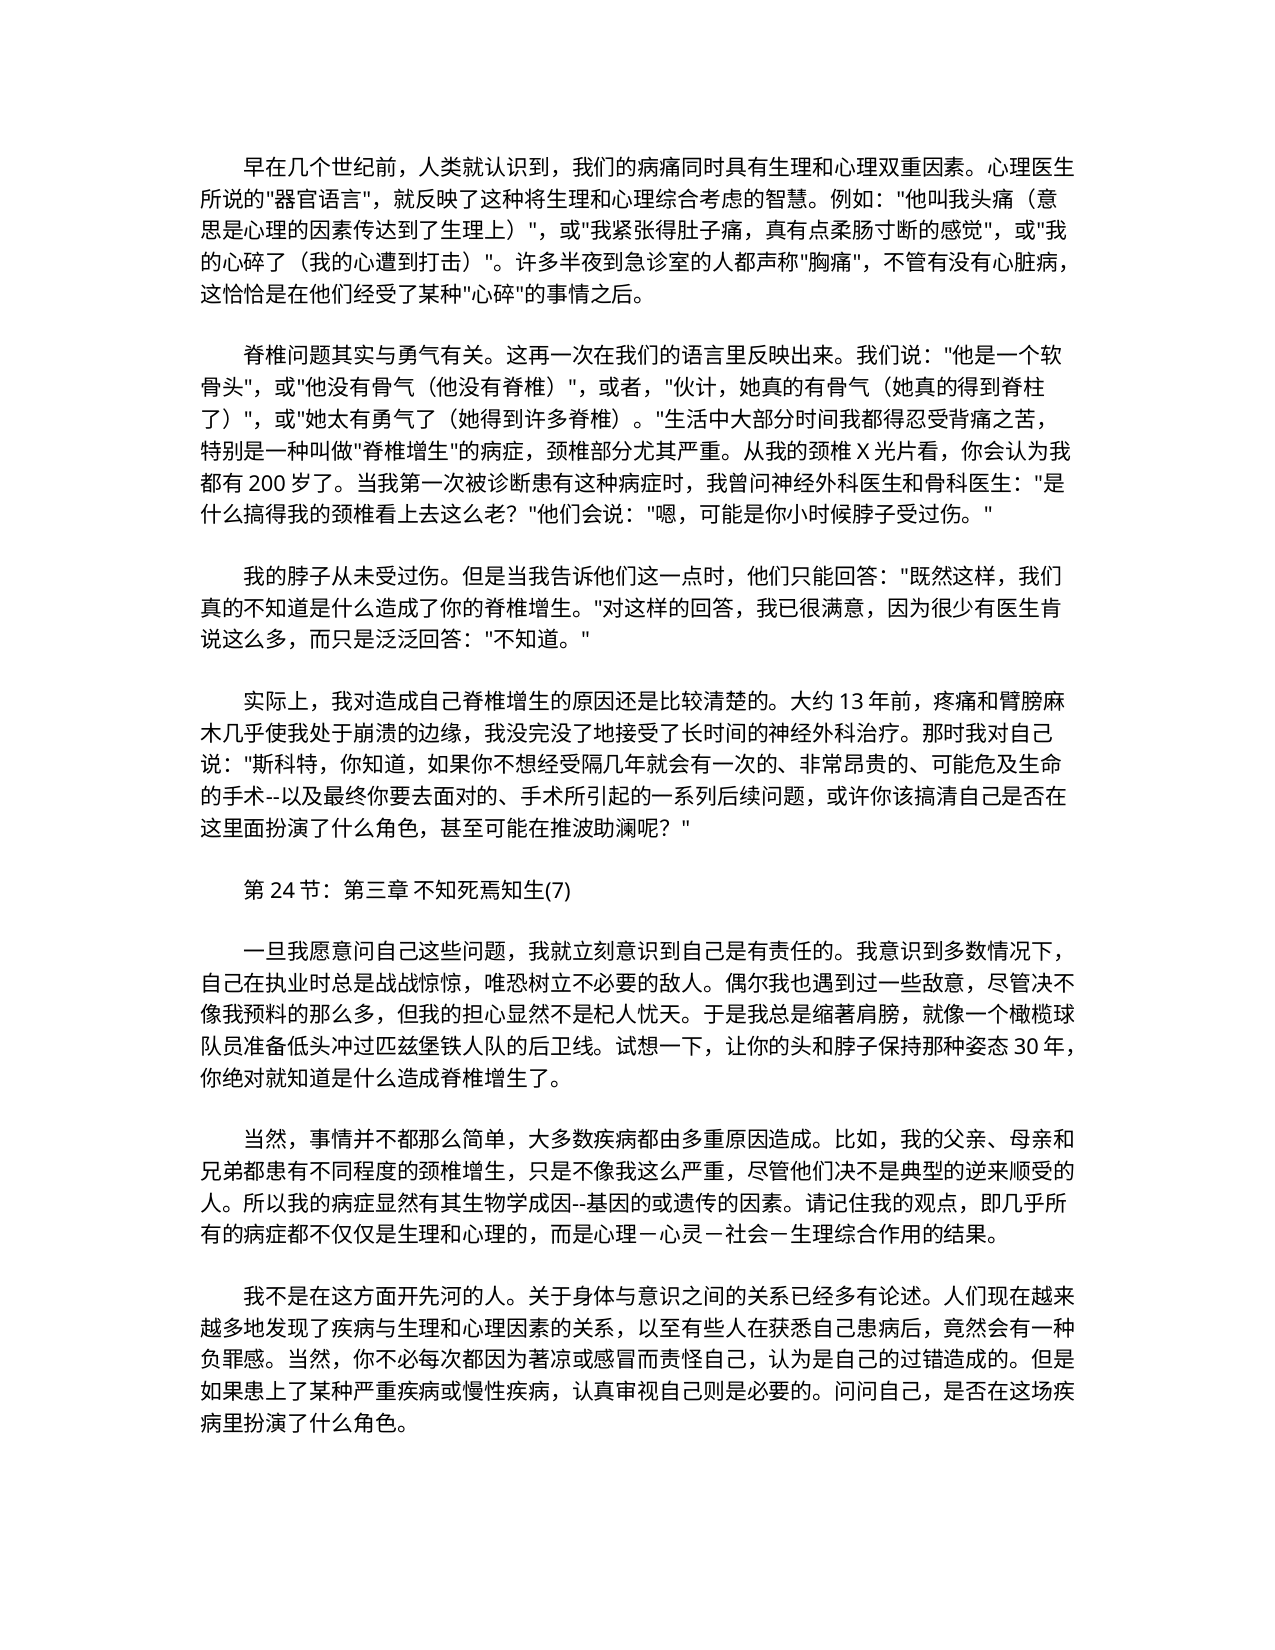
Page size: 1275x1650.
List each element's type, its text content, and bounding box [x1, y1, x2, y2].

text 早在几个世纪前，人类就认识到，我们的病痛同时具有生理和心理双重因素。心理医生所说的"器官语言"，就反映了这种将生理和心理综合考虑的智慧。例如："他叫我头痛（意思是心理的因素传达到了生理上）"，或"我紧张得肚子痛，真有点柔肠寸断的感觉"，或"我的心碎了（我的心遭到打击）"。许多半夜到急诊室的人都声称"胸痛"，不管有没有心脏病，这恰恰是在他们经受了某种"心碎"的事情之后。 [200, 150, 1075, 309]
text 我不是在这方面开先河的人。关于身体与意识之间的关系已经多有论述。人们现在越来越多地发现了疾病与生理和心理因素的关系，以至有些人在获悉自己患病后，竟然会有一种负罪感。当然，你不必每次都因为著凉或感冒而责怪自己，认为是自己的过错造成的。但是如果患上了某种严重疾病或慢性疾病，认真审视自己则是必要的。问问自己，是否在这场疾病里扮演了什么角色。 [200, 1279, 1075, 1437]
text 脊椎问题其实与勇气有关。这再一次在我们的语言里反映出来。我们说："他是一个软骨头"，或"他没有骨气（他没有脊椎）"，或者，"伙计，她真的有骨气（她真的得到脊柱了）"，或"她太有勇气了（她得到许多脊椎）。"生活中大部分时间我都得忍受背痛之苦，特别是一种叫做"脊椎增生"的病症，颈椎部分尤其严重。从我的颈椎X光片看，你会认为我都有200岁了。当我第一次被诊断患有这种病症时，我曾问神经外科医生和骨科医生："是什么搞得我的颈椎看上去这么老？"他们会说："嗯，可能是你小时候脖子受过伤。" [200, 338, 1075, 529]
text 我的脖子从未受过伤。但是当我告诉他们这一点时，他们只能回答："既然这样，我们真的不知道是什么造成了你的脊椎增生。"对这样的回答，我已很满意，因为很少有医生肯说这么多，而只是泛泛回答："不知道。" [200, 559, 1075, 654]
text 一旦我愿意问自己这些问题，我就立刻意识到自己是有责任的。我意识到多数情况下，自己在执业时总是战战惊惊，唯恐树立不必要的敌人。偶尔我也遇到过一些敌意，尽管决不像我预料的那么多，但我的担心显然不是杞人忧天。于是我总是缩著肩膀，就像一个橄榄球队员准备低头冲过匹兹堡铁人队的后卫线。试想一下，让你的头和脖子保持那种姿态30年，你绝对就知道是什么造成脊椎增生了。 [200, 934, 1075, 1093]
text 第24节：第三章 不知死焉知生(7) [200, 873, 1075, 904]
text 实际上，我对造成自己脊椎增生的原因还是比较清楚的。大约13年前，疼痛和臂膀麻木几乎使我处于崩溃的边缘，我没完没了地接受了长时间的神经外科治疗。那时我对自己说："斯科特，你知道，如果你不想经受隔几年就会有一次的、非常昂贵的、可能危及生命的手术--以及最终你要去面对的、手术所引起的一系列后续问题，或许你该搞清自己是否在这里面扮演了什么角色，甚至可能在推波助澜呢？" [200, 684, 1075, 843]
text 当然，事情并不都那么简单，大多数疾病都由多重原因造成。比如，我的父亲、母亲和兄弟都患有不同程度的颈椎增生，只是不像我这么严重，尽管他们决不是典型的逆来顺受的人。所以我的病症显然有其生物学成因--基因的或遗传的因素。请记住我的观点，即几乎所有的病症都不仅仅是生理和心理的，而是心理－心灵－社会－生理综合作用的结果。 [200, 1122, 1075, 1249]
